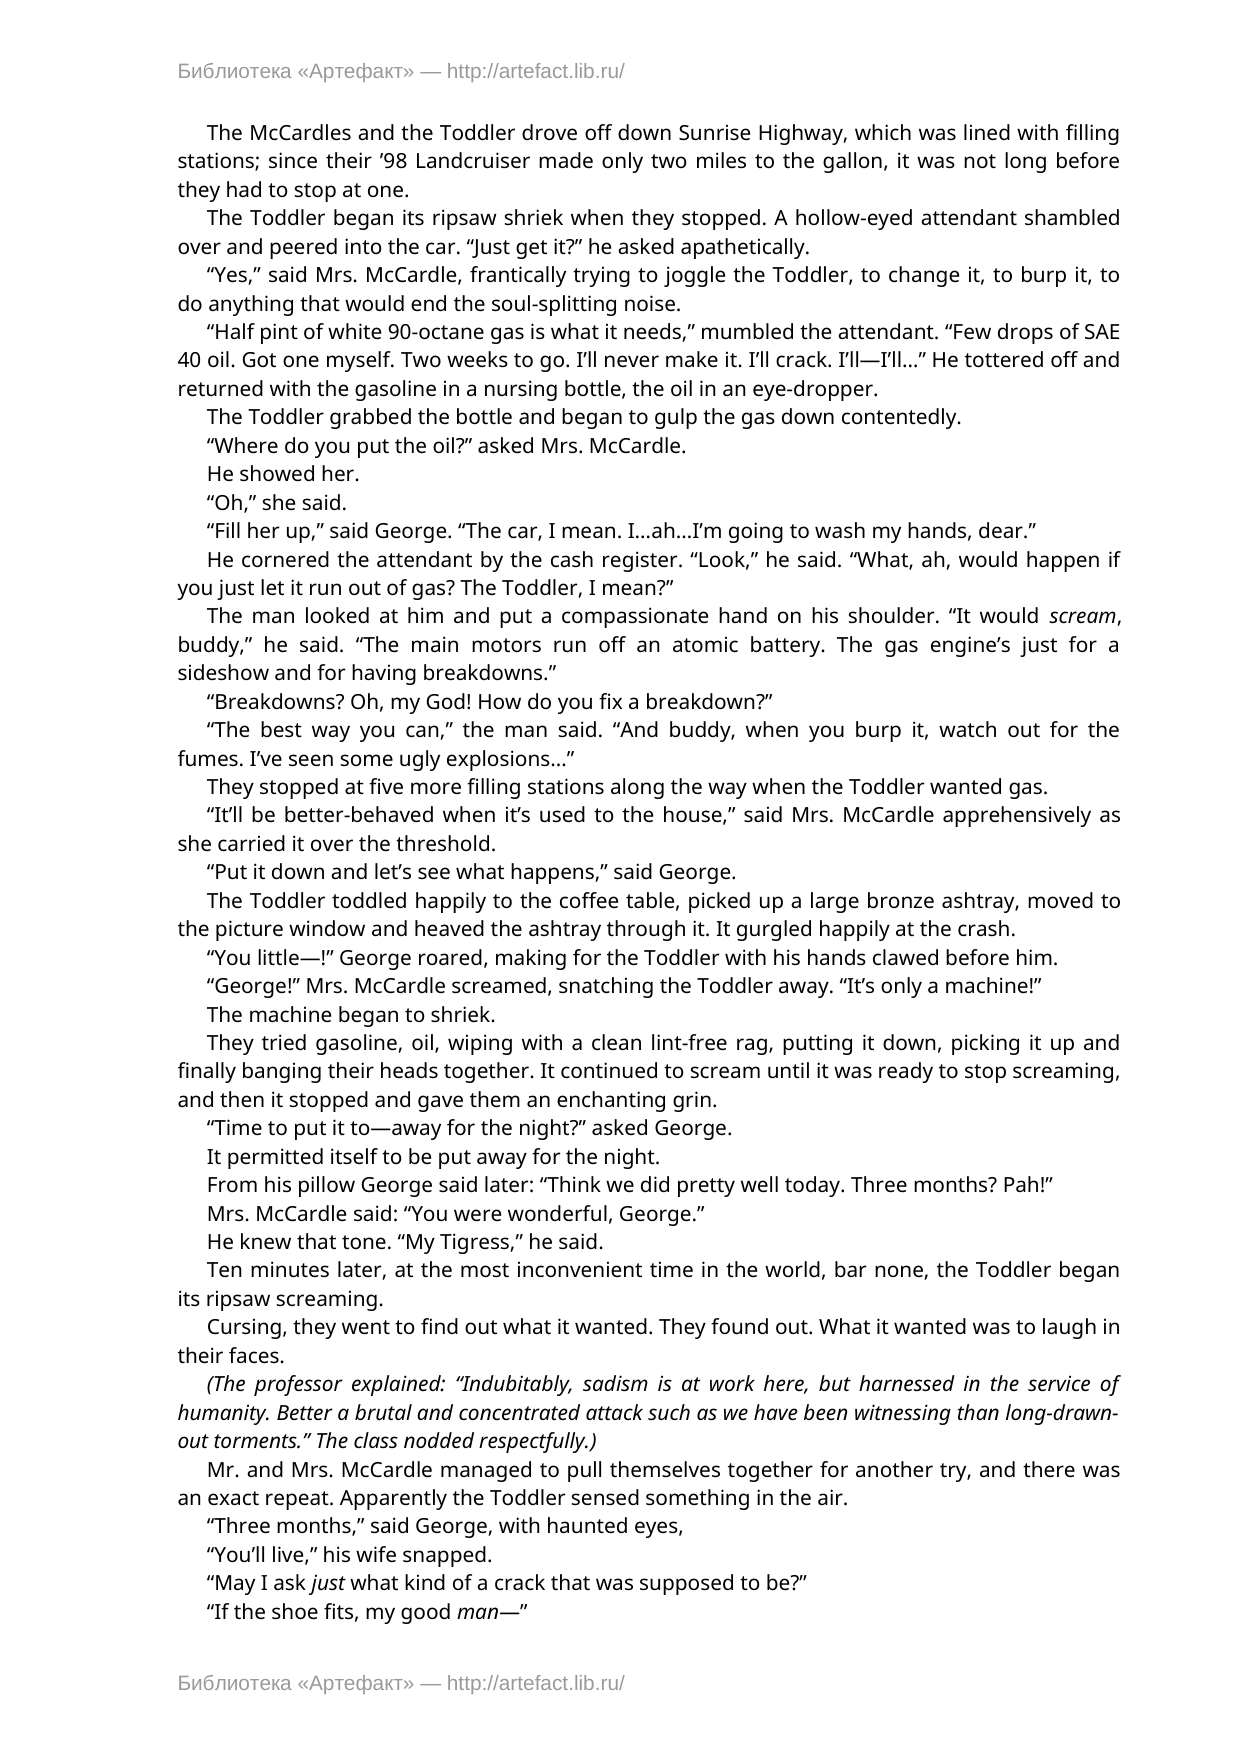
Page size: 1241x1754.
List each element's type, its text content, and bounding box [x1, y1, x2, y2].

text “Time to put it to—away for the night?” asked George. [177, 1113, 1122, 1142]
text They tried gasoline, oil, wiping with a clean lint-free rag, putting it down, picking it up and finally banging their heads together. It continued to scream until it was ready to stop screaming, and then it stopped and gave them an enchanting grin. [177, 1028, 1122, 1113]
text The Toddler toddled happily to the coffee table, picked up a large bronze ashtray, moved to the picture window and heaved the ashtray through it. It gurgled happily at the crash. [177, 886, 1122, 943]
text “The best way you can,” the man said. “And buddy, when you burp it, watch out for the fumes. I’ve seen some ugly explosions…” [177, 715, 1122, 772]
text “Fill her up,” said George. “The car, I mean. I…ah…I’m going to wash my hands, dear.” [177, 516, 1122, 545]
text Ten minutes later, at the most inconvenient time in the world, bar none, the Toddler began its ripsaw screaming. [177, 1256, 1122, 1312]
text “You little—!” George roared, making for the Toddler with his hands clawed before him. [177, 943, 1122, 971]
text “If the shoe fits, my good man—” [177, 1597, 1122, 1625]
text “Put it down and let’s see what happens,” said George. [177, 857, 1122, 886]
text “You’ll live,” his wife snapped. [177, 1540, 1122, 1568]
text He knew that tone. “My Tigress,” he said. [177, 1227, 1122, 1256]
text He cornered the attendant by the cash register. “Look,” he said. “What, ah, would happen if you just let it run out of gas? The Toddler, I mean?” [177, 545, 1122, 602]
text “Where do you put the oil?” asked Mrs. McCardle. [177, 431, 1122, 459]
text “May I ask just what kind of a crack that was supposed to be?” [177, 1568, 1122, 1597]
text The machine began to shriek. [177, 1000, 1122, 1028]
text The Toddler began its ripsaw shriek when they stopped. A hollow-eyed attendant shambled over and peered into the car. “Just get it?” he asked apathetically. [177, 203, 1122, 260]
text It permitted itself to be put away for the night. [177, 1142, 1122, 1170]
text The Toddler grabbed the bottle and began to gulp the gas down contentedly. [177, 402, 1122, 431]
text He showed her. [177, 459, 1122, 488]
text Mr. and Mrs. McCardle managed to pull themselves together for another try, and there was an exact repeat. Apparently the Toddler sensed something in the air. [177, 1455, 1122, 1512]
text The McCardles and the Toddler drove off down Sunrise Highway, which was lined with filling stations; since their ’98 Landcruiser made only two miles to the gallon, it was not long before they had to stop at one. [177, 118, 1122, 203]
text “Yes,” said Mrs. McCardle, frantically trying to joggle the Toddler, to change it, to burp it, to do anything that would end the soul-splitting noise. [177, 260, 1122, 317]
text (The professor explained: “Indubitably, sadism is at work here, but harnessed in the service of humanity. Better a brutal and concentrated attack such as we have been witnessing than long-drawn-out torments.” The class nodded respectfully.) [177, 1369, 1122, 1455]
text Cursing, they went to find out what it wanted. They found out. What it wanted was to laugh in their faces. [177, 1312, 1122, 1369]
text “Three months,” said George, with haunted eyes, [177, 1512, 1122, 1540]
text From his pillow George said later: “Think we did pretty well today. Three months? Pah!” [177, 1170, 1122, 1199]
text “It’ll be better-behaved when it’s used to the house,” said Mrs. McCardle apprehensively as she carried it over the threshold. [177, 801, 1122, 857]
text The man looked at him and put a compassionate hand on his shoulder. “It would scream, buddy,” he said. “The main motors run off an atomic battery. The gas engine’s just for a sideshow and for having breakdowns.” [177, 602, 1122, 687]
text They stopped at five more filling stations along the way when the Toddler wanted gas. [177, 772, 1122, 801]
text “Breakdowns? Oh, my God! How do you fix a breakdown?” [177, 687, 1122, 715]
text “Oh,” she said. [177, 488, 1122, 516]
text “Half pint of white 90-octane gas is what it needs,” mumbled the attendant. “Few drops of SAE 40 oil. Got one myself. Two weeks to go. I’ll never make it. I’ll crack. I’ll—I’ll…” He tottered off and returned with the gasoline in a nursing bottle, the oil in an eye-dropper. [177, 317, 1122, 402]
text Mrs. McCardle said: “You were wonderful, George.” [177, 1199, 1122, 1227]
text “George!” Mrs. McCardle screamed, snatching the Toddler away. “It’s only a machine!” [177, 971, 1122, 1000]
